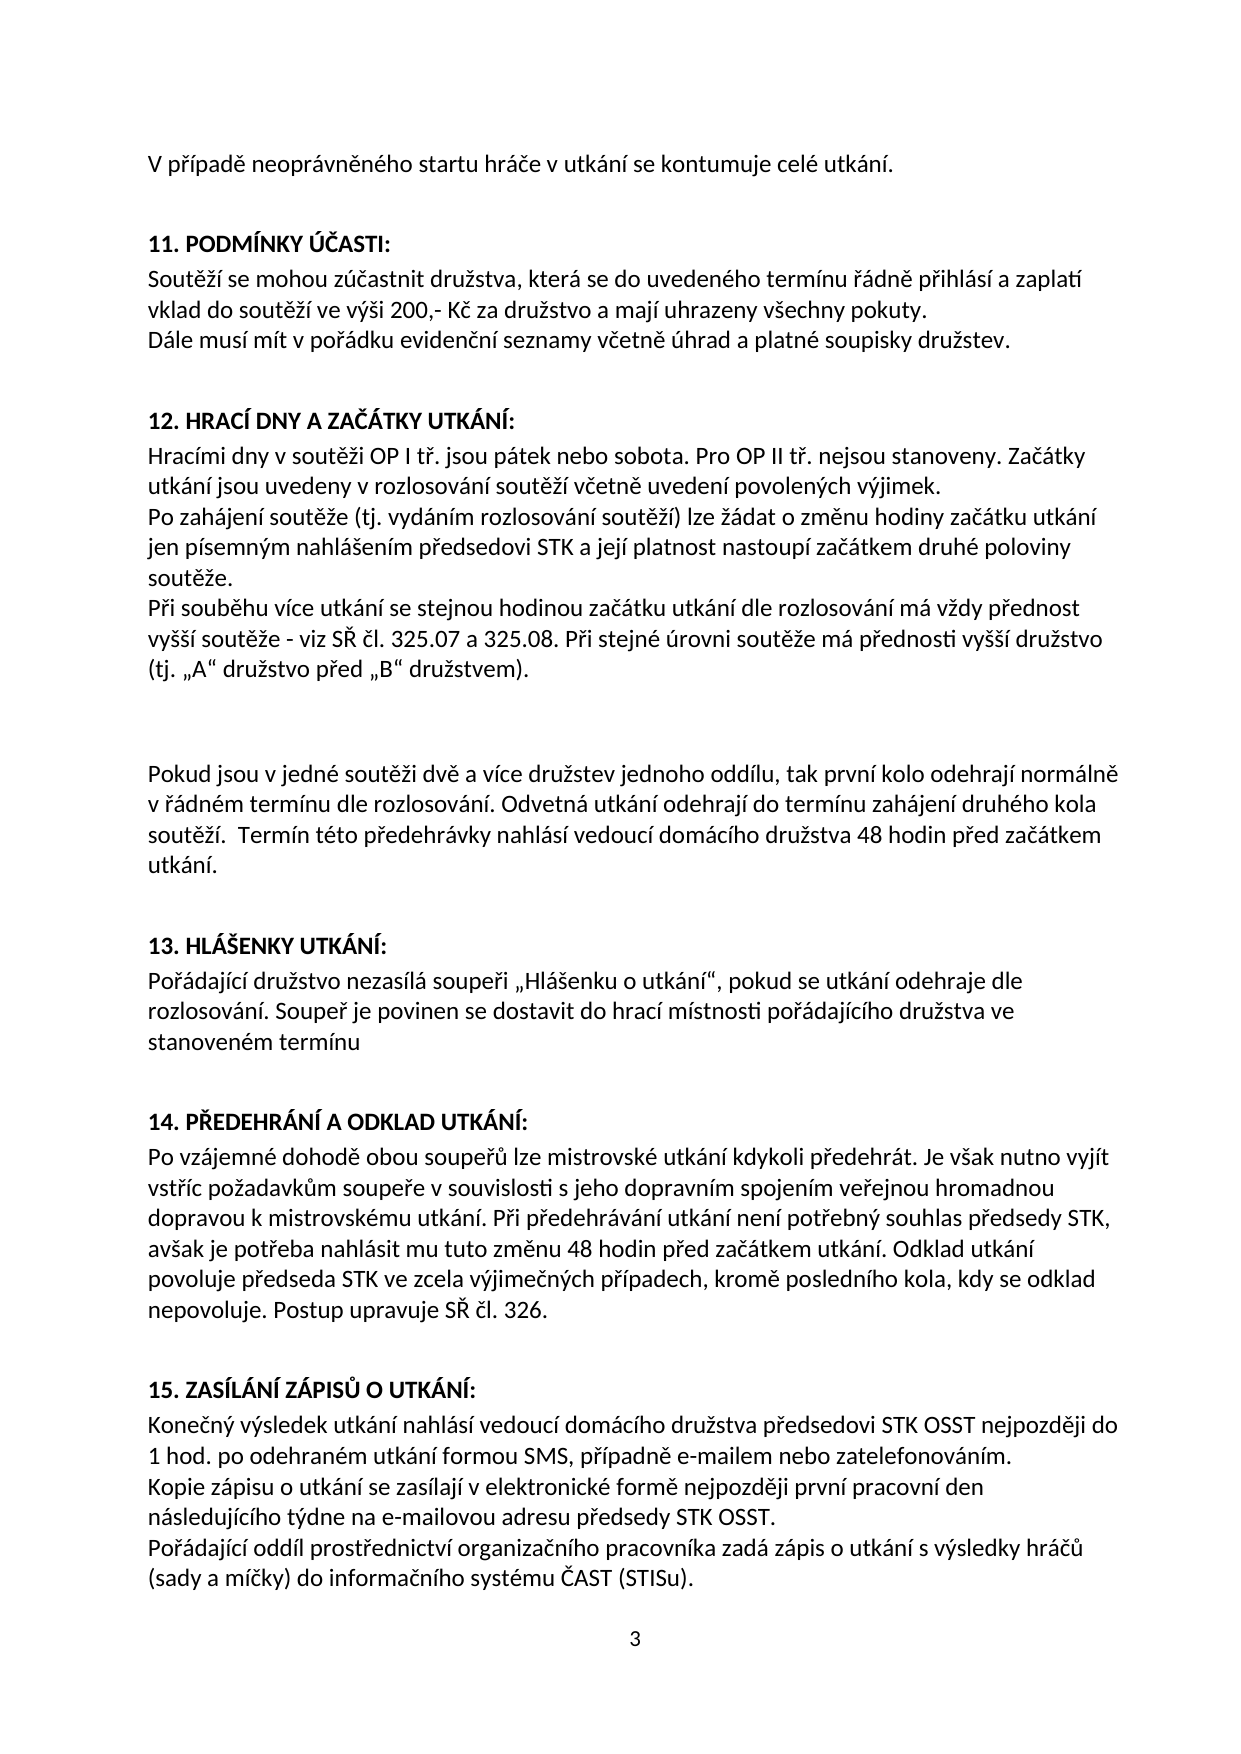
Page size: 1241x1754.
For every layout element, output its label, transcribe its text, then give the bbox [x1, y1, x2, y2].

list Po vzájemné dohodě obou soupeřů lze mistrovské utkání kdykoli předehrát. Je však nutno vyjít vstříc požadavkům soupeře v souvislosti s jeho dopravním spojením veřejnou hromadnou dopravou k mistrovskému utkání. Při předehrávání utkání není potřebný souhlas předsedy STK, avšak je potřeba nahlásit mu tuto změnu 48 hodin před začátkem utkání. Odklad utkání povoluje předseda STK ve zcela výjimečných případech, kromě posledního kola, kdy se odklad nepovoluje. Postup upravuje SŘ čl. 326. [148, 1141, 1122, 1324]
list Hracími dny v soutěži OP I tř. jsou pátek nebo sobota. Pro OP II tř. nejsou stanoveny. Začátky utkání jsou uvedeny v rozlosování soutěží včetně uvedení povolených výjimek. [148, 440, 1122, 501]
list Soutěží se mohou zúčastnit družstva, která se do uvedeného termínu řádně přihlásí a zaplatí vklad do soutěží ve výši 200,- Kč za družstvo a mají uhrazeny všechny pokuty. [148, 263, 1122, 324]
list V případě neoprávněného startu hráče v utkání se kontumuje celé utkání. [148, 148, 1122, 178]
list Dále musí mít v pořádku evidenční seznamy včetně úhrad a platné soupisky družstev. [148, 324, 1122, 355]
list Pořádající oddíl prostřednictví organizačního pracovníka zadá zápis o utkání s výsledky hráčů (sady a míčky) do informačního systému ČAST (STISu). [148, 1532, 1122, 1593]
list Po zahájení soutěže (tj. vydáním rozlosování soutěží) lze žádat o změnu hodiny začátku utkání jen písemným nahlášením předsedovi STK a její platnost nastoupí začátkem druhé poloviny soutěže. [148, 501, 1122, 592]
list Při souběhu více utkání se stejnou hodinou začátku utkání dle rozlosování má vždy přednost vyšší soutěže - viz SŘ čl. 325.07 a 325.08. Při stejné úrovni soutěže má přednosti vyšší družstvo (tj. „A“ družstvo před „B“ družstvem). [148, 592, 1122, 684]
list Pokud jsou v jedné soutěži dvě a více družstev jednoho oddílu, tak první kolo odehrají normálně v řádném termínu dle rozlosování. Odvetná utkání odehrají do termínu zahájení druhého kola soutěží. Termín této předehrávky nahlásí vedoucí domácího družstva 48 hodin před začátkem utkání. [148, 758, 1122, 880]
list Pořádající družstvo nezasílá soupeři „Hlášenku o utkání“, pokud se utkání odehraje dle rozlosování. Soupeř je povinen se dostavit do hrací místnosti pořádajícího družstva ve stanoveném termínu [148, 965, 1122, 1056]
list Konečný výsledek utkání nahlásí vedoucí domácího družstva předsedovi STK OSST nejpozději do 1 hod. po odehraném utkání formou SMS, případně e-mailem nebo zatelefonováním. [148, 1409, 1122, 1471]
list Kopie zápisu o utkání se zasílají v elektronické formě nejpozději první pracovní den následujícího týdne na e-mailovou adresu předsedy STK OSST. [148, 1471, 1122, 1532]
subtitle 14. PŘEDEHRÁNÍ A ODKLAD UTKÁNÍ: [148, 1106, 1122, 1137]
subtitle 13. HLÁŠENKY UTKÁNÍ: [148, 930, 1122, 960]
subtitle 15. ZASÍLÁNÍ ZÁPISŮ O UTKÁNÍ: [148, 1374, 1122, 1405]
subtitle 12. HRACÍ DNY A ZAČÁTKY UTKÁNÍ: [148, 405, 1122, 435]
subtitle 11. PODMÍNKY ÚČASTI: [148, 228, 1122, 259]
